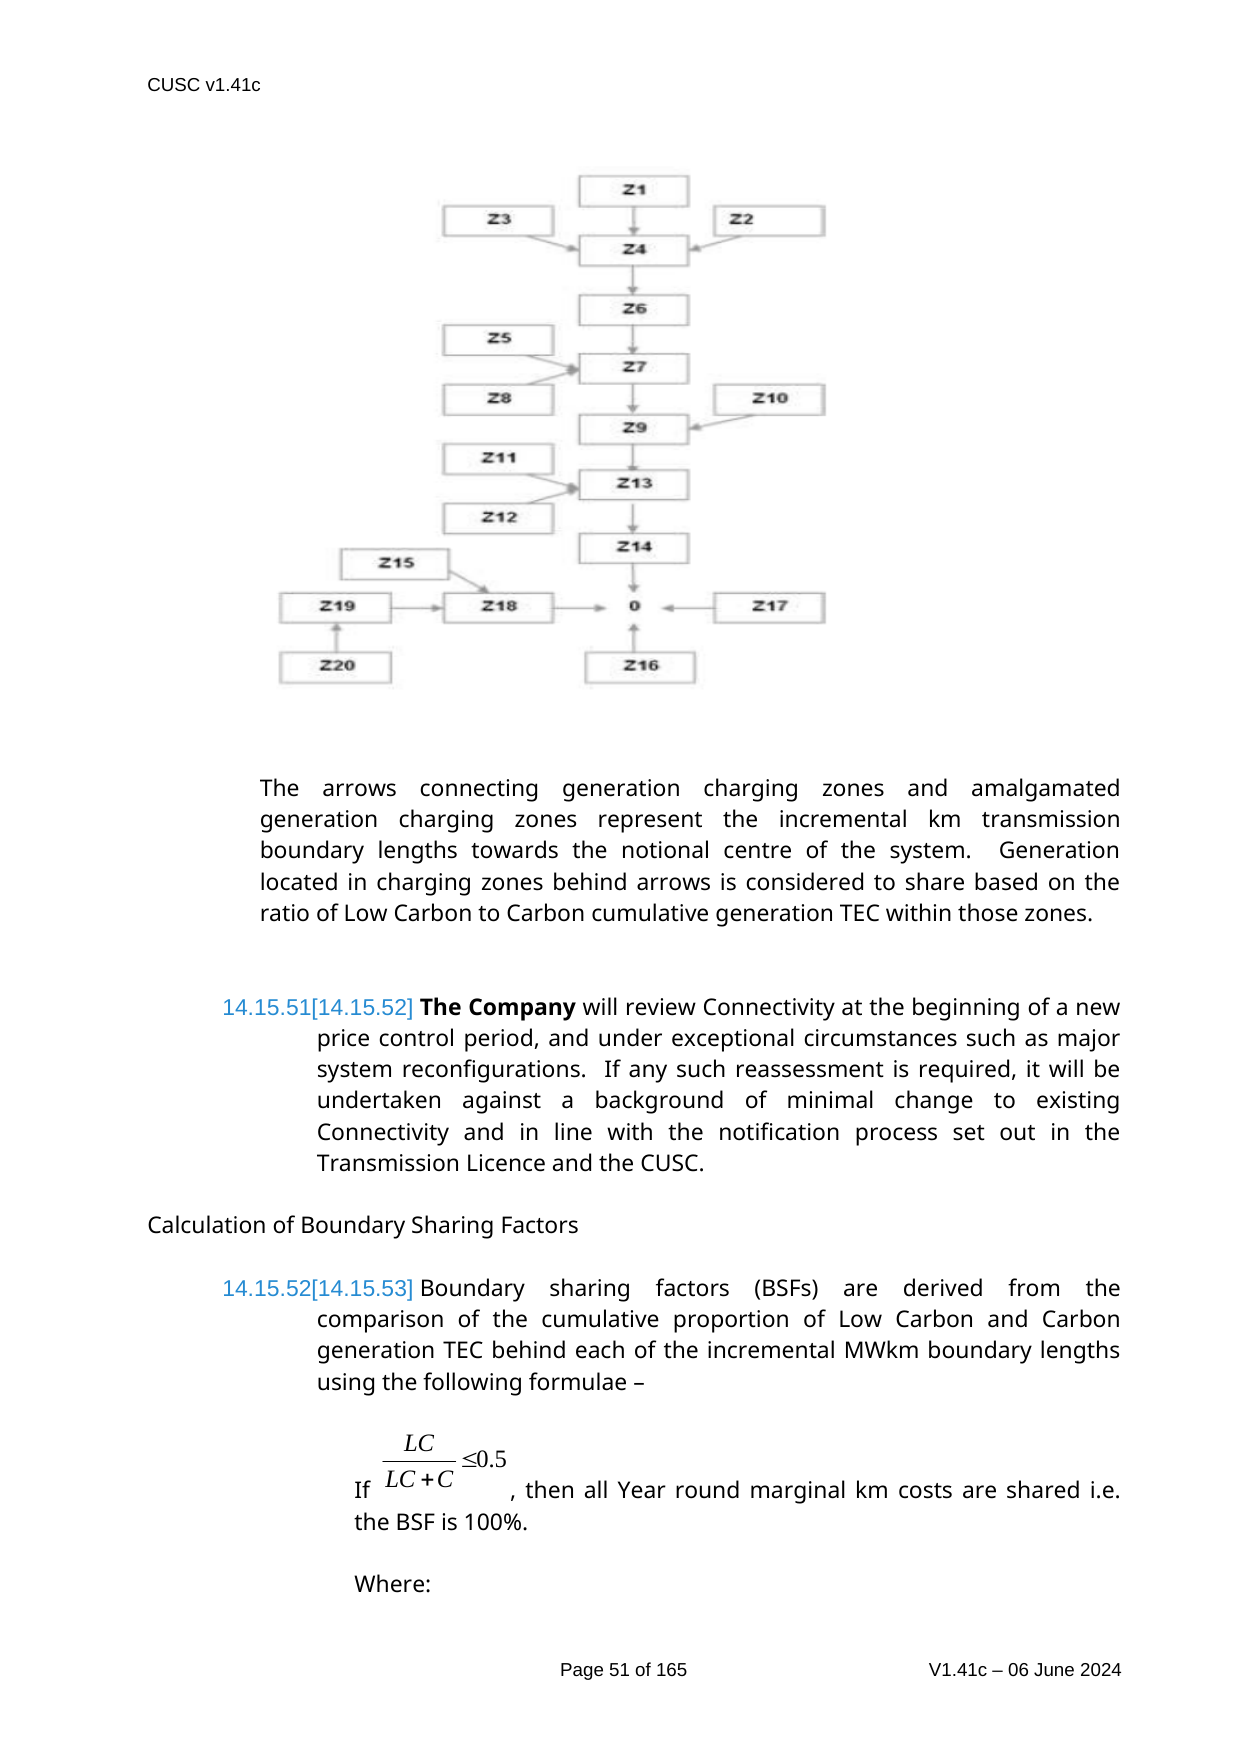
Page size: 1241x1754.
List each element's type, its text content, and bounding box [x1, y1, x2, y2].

picture [259, 150, 872, 741]
text The arrows connecting generation charging zones and amalgamated generation charging zones represent the incremental km transmission boundary lengths towards the notional centre of the system. Generation located in charging zones behind arrows is considered to share based on the ratio of Low Carbon to Carbon cumulative generation TEC within those zones. [259, 772, 1121, 928]
list The Company will review Connectivity at the beginning of a new price control period, and under exceptional circumstances such as major system reconfigurations. If any such reassessment is required, it will be undertaken against a background of minimal change to existing Connectivity and in line with the notification process set out in the Transmission Licence and the CUSC. [222, 991, 1121, 1178]
text Where: [354, 1568, 1121, 1599]
list Boundary sharing factors (BSFs) are derived from the comparison of the cumulative proportion of Low Carbon and Carbon generation TEC behind each of the incremental MWkm boundary lengths using the following formulae – [222, 1272, 1121, 1397]
text Calculation of Boundary Sharing Factors [147, 1209, 1121, 1241]
text If , then all Year round marginal km costs are shared i.e. the BSF is 100%. [354, 1428, 1121, 1537]
